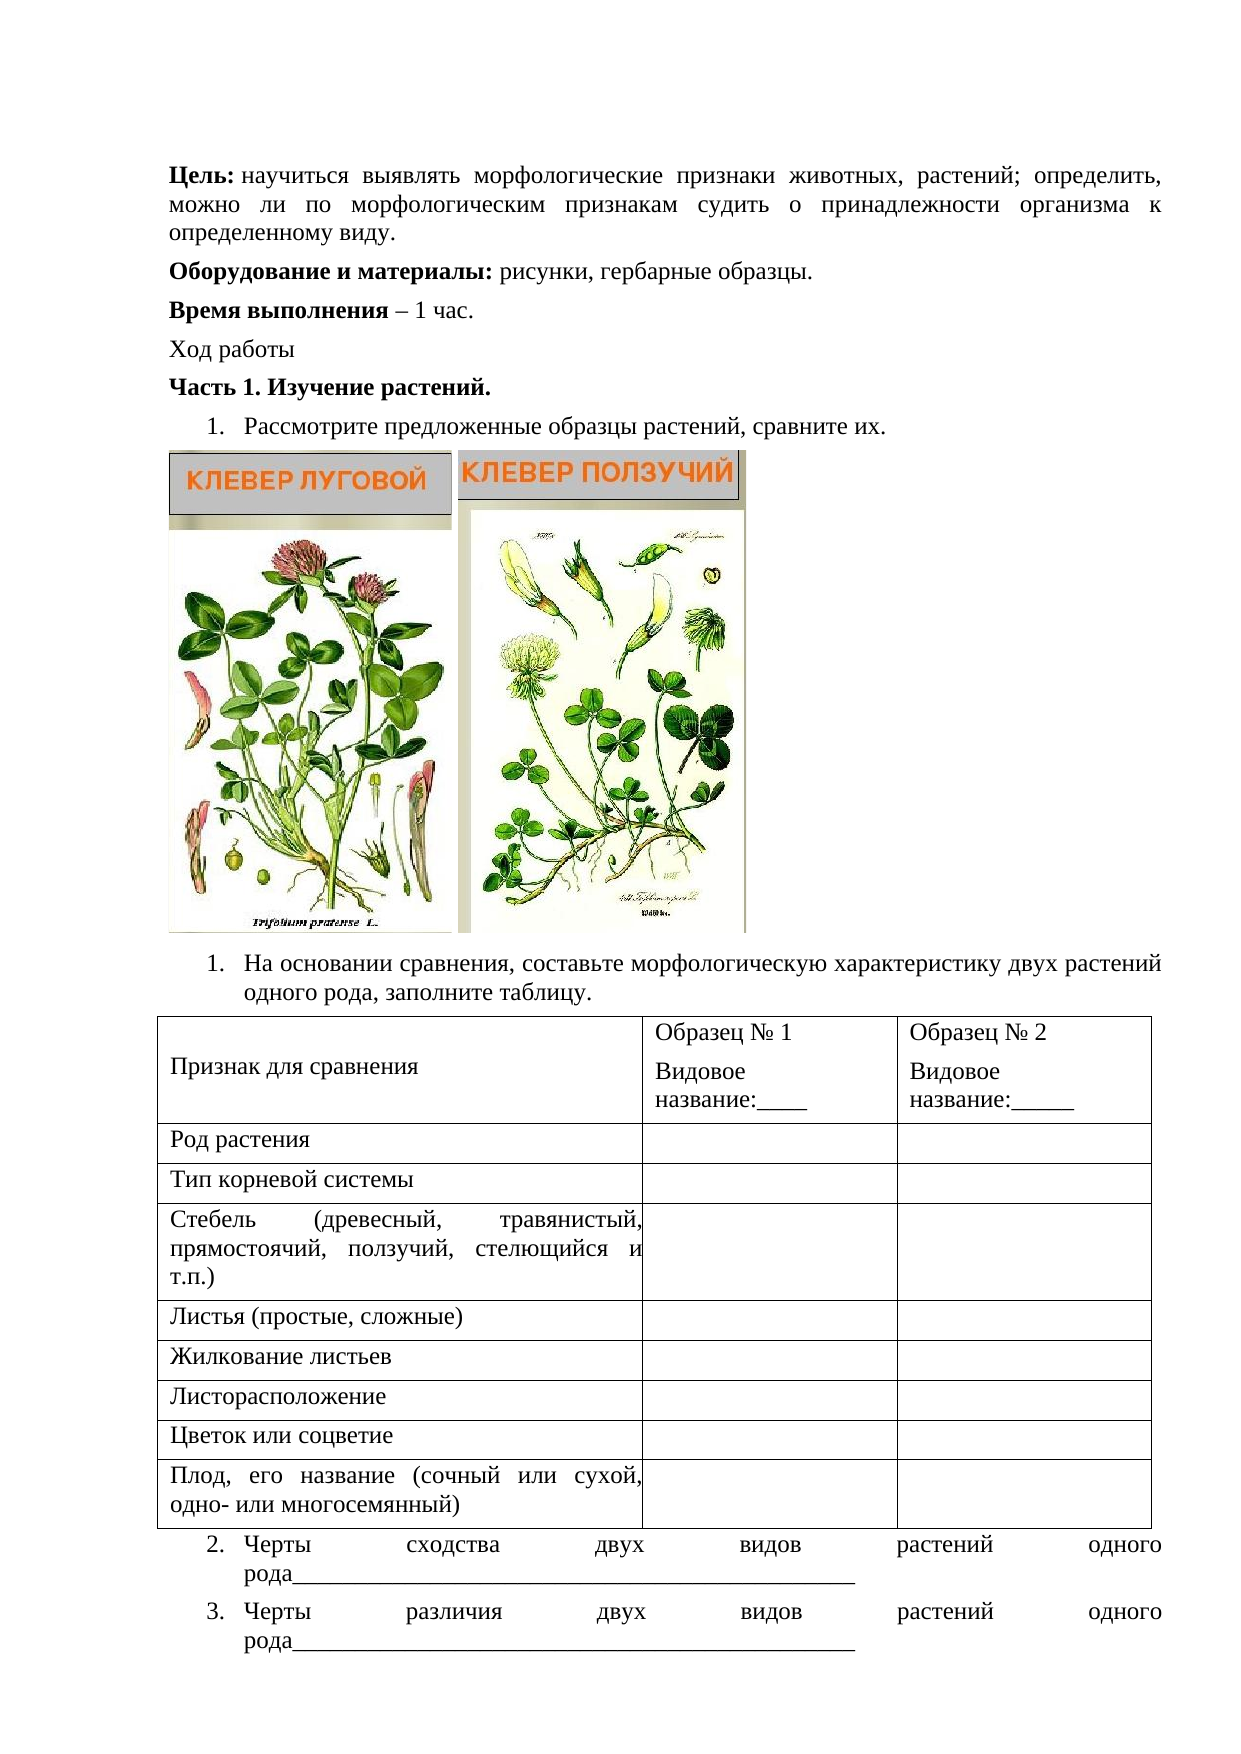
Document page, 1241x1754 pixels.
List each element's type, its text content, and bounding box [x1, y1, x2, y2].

table_cell [643, 1301, 897, 1340]
table_header Образец № 1 Видовое название:____ [643, 1017, 897, 1123]
list Черты различия двух видов растений одного рода_____________________________________________ [206, 1596, 1162, 1654]
table_cell [643, 1460, 897, 1528]
table_cell Листья (простые, сложные) [158, 1301, 642, 1340]
table_cell [643, 1164, 897, 1203]
table_cell Тип корневой системы [158, 1164, 642, 1203]
table_cell [643, 1421, 897, 1459]
list Рассмотрите предложенные образцы растений, сравните их. [206, 411, 1162, 440]
table_cell [643, 1204, 897, 1300]
table_cell [898, 1341, 1151, 1380]
picture [168, 450, 452, 933]
text Часть 1. Изучение растений. [169, 372, 1162, 401]
text Ход работы [169, 334, 1162, 362]
table_cell [898, 1421, 1151, 1459]
table_cell Жилкование листьев [158, 1341, 642, 1380]
table_cell [643, 1124, 897, 1163]
list Черты сходства двух видов растений одного рода_____________________________________________ [206, 1529, 1162, 1586]
table_cell [898, 1301, 1151, 1340]
picture [458, 450, 747, 933]
table_header Признак для сравнения [158, 1017, 642, 1123]
table_cell [898, 1124, 1151, 1163]
table_cell Стебель (древесный, травянистый, прямостоячий, ползучий, стелющийся и т.п.) [158, 1204, 642, 1300]
table_cell [898, 1381, 1151, 1419]
table_cell Род растения [158, 1124, 642, 1163]
table_cell Плод, его название (сочный или сухой, одно- или многосемянный) [158, 1460, 642, 1528]
table_cell Листорасположение [158, 1381, 642, 1419]
table_header Образец № 2 Видовое название:_____ [898, 1017, 1151, 1123]
list На основании сравнения, составьте морфологическую характеристику двух растений одного рода, заполните таблицу. [206, 948, 1162, 1006]
table_cell [643, 1381, 897, 1419]
table_cell [898, 1164, 1151, 1203]
table_cell [643, 1341, 897, 1380]
text Цель: научиться выявлять морфологические признаки животных, растений; определить, можно ли по морфологическим признакам судить о принадлежности организма к определенному виду. [169, 160, 1162, 246]
text Время выполнения – 1 час. [169, 295, 1162, 324]
table_cell [898, 1204, 1151, 1300]
text Оборудование и материалы: рисунки, гербарные образцы. [169, 256, 1162, 285]
table_cell [898, 1460, 1151, 1528]
table_cell Цветок или соцветие [158, 1421, 642, 1459]
